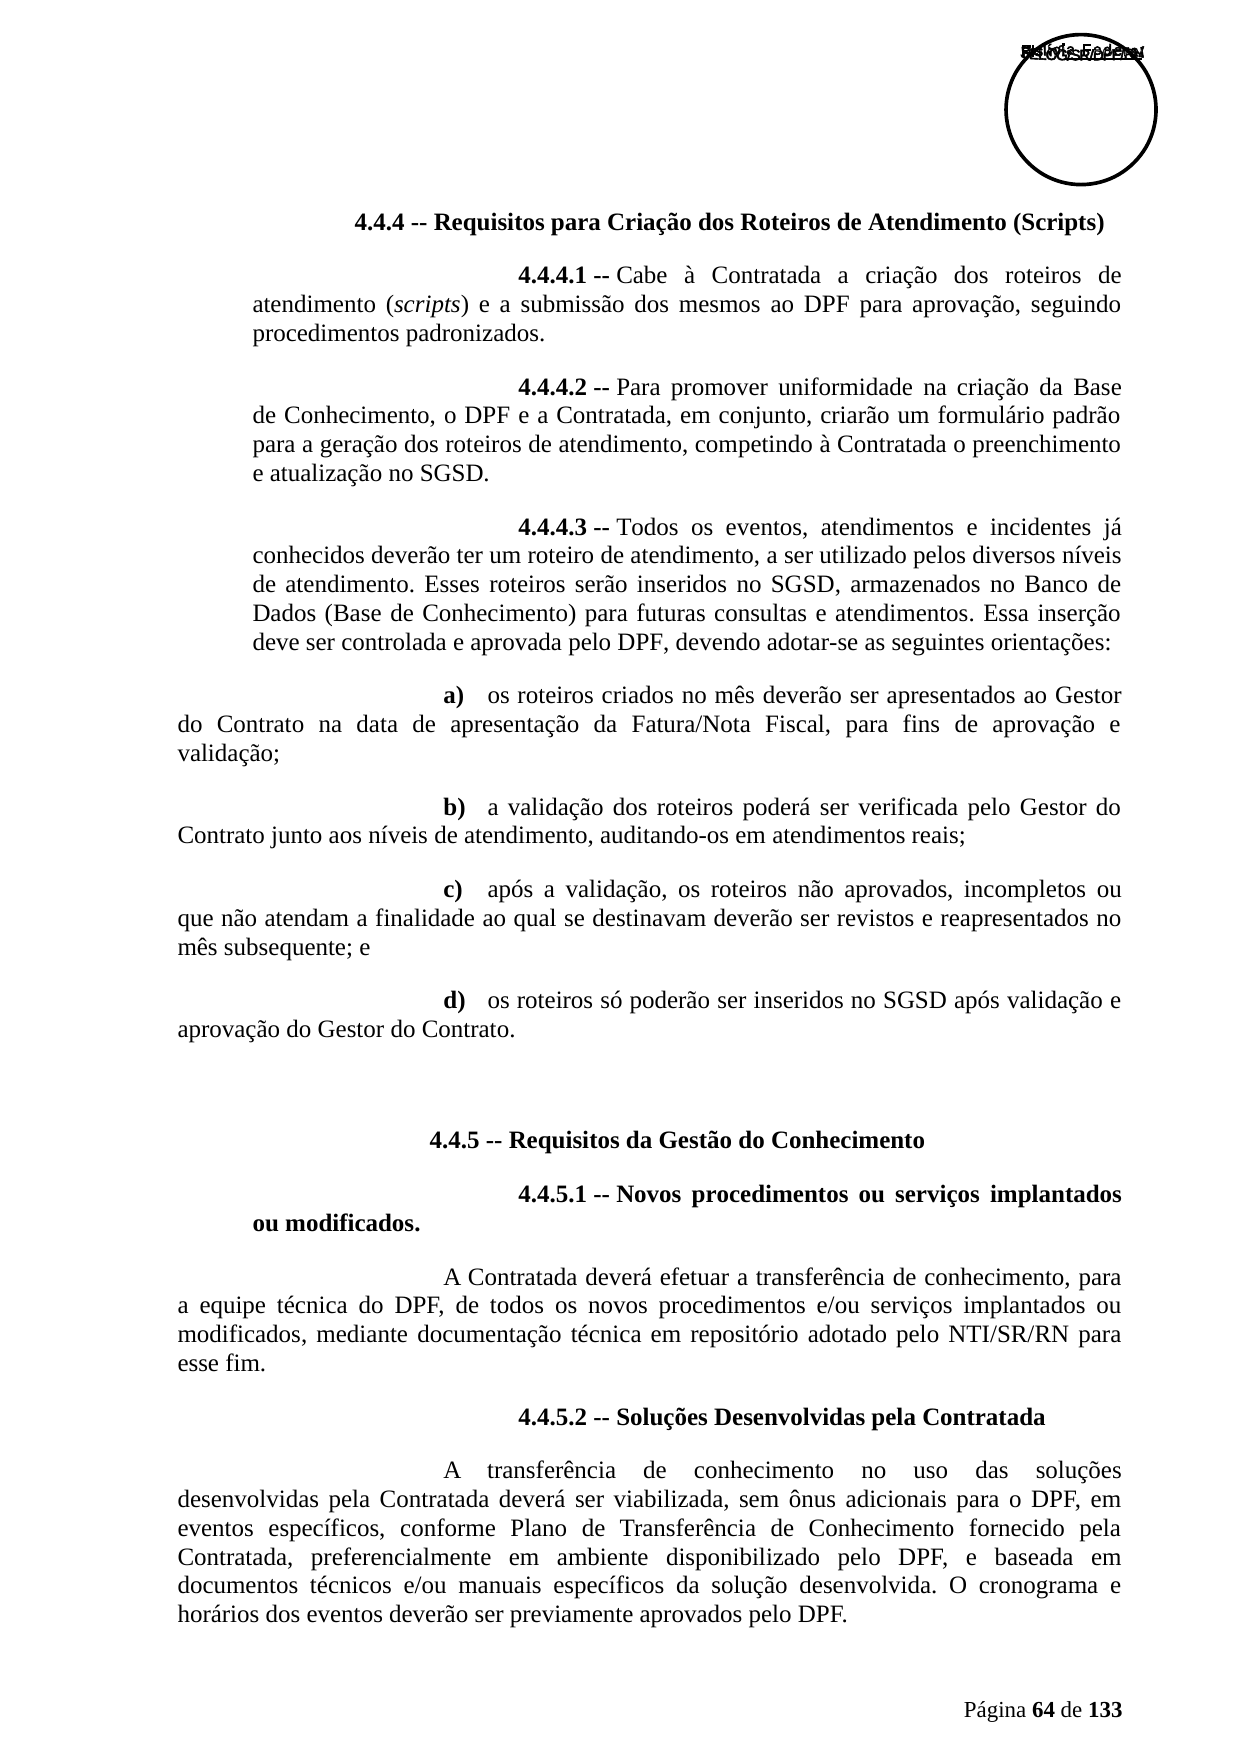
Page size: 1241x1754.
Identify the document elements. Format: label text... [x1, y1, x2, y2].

list Requisitos para Criação dos Roteiros de Atendimento (Scripts) [177, 207, 1122, 236]
text A transferência de conhecimento no uso das soluções desenvolvidas pela Contratada deverá ser viabilizada, sem ônus adicionais para o DPF, em eventos específicos, conforme Plano de Transferência de Conhecimento fornecido pela Contratada, preferencialmente em ambiente disponibilizado pelo DPF, e baseada em documentos técnicos e/ou manuais específicos da solução desenvolvida. O cronograma e horários dos eventos deverão ser previamente aprovados pelo DPF. [177, 1456, 1122, 1628]
list após a validação, os roteiros não aprovados, incompletos ou que não atendam a finalidade ao qual se destinavam deverão ser revistos e reapresentados no mês subsequente; e [177, 874, 1122, 961]
list os roteiros criados no mês deverão ser apresentados ao Gestor do Contrato na data de apresentação da Fatura/Nota Fiscal, para fins de aprovação e validação; [177, 681, 1122, 767]
list os roteiros só poderão ser inseridos no SGSD após validação e aprovação do Gestor do Contrato. [177, 986, 1122, 1043]
list Soluções Desenvolvidas pela Contratada [252, 1402, 1122, 1431]
list Todos os eventos, atendimentos e incidentes já conhecidos deverão ter um roteiro de atendimento, a ser utilizado pelos diversos níveis de atendimento. Esses roteiros serão inseridos no SGSD, armazenados no Banco de Dados (Base de Conhecimento) para futuras consultas e atendimentos. Essa inserção deve ser controlada e aprovada pelo DPF, devendo adotar-se as seguintes orientações: [252, 512, 1122, 656]
list Novos procedimentos ou serviços implantados ou modificados. [252, 1179, 1122, 1237]
list a validação dos roteiros poderá ser verificada pelo Gestor do Contrato junto aos níveis de atendimento, auditando-os em atendimentos reais; [177, 792, 1122, 849]
list Para promover uniformidade na criação da Base de Conhecimento, o DPF e a Contratada, em conjunto, criarão um formulário padrão para a geração dos roteiros de atendimento, competindo à Contratada o preenchimento e atualização no SGSD. [252, 372, 1122, 487]
list Requisitos da Gestão do Conhecimento [252, 1126, 1122, 1154]
text A Contratada deverá efetuar a transferência de conhecimento, para a equipe técnica do DPF, de todos os novos procedimentos e/ou serviços implantados ou modificados, mediante documentação técnica em repositório adotado pelo NTI/SR/RN para esse fim. [177, 1262, 1122, 1377]
list Cabe à Contratada a criação dos roteiros de atendimento (scripts) e a submissão dos mesmos ao DPF para aprovação, seguindo procedimentos padronizados. [252, 261, 1122, 347]
